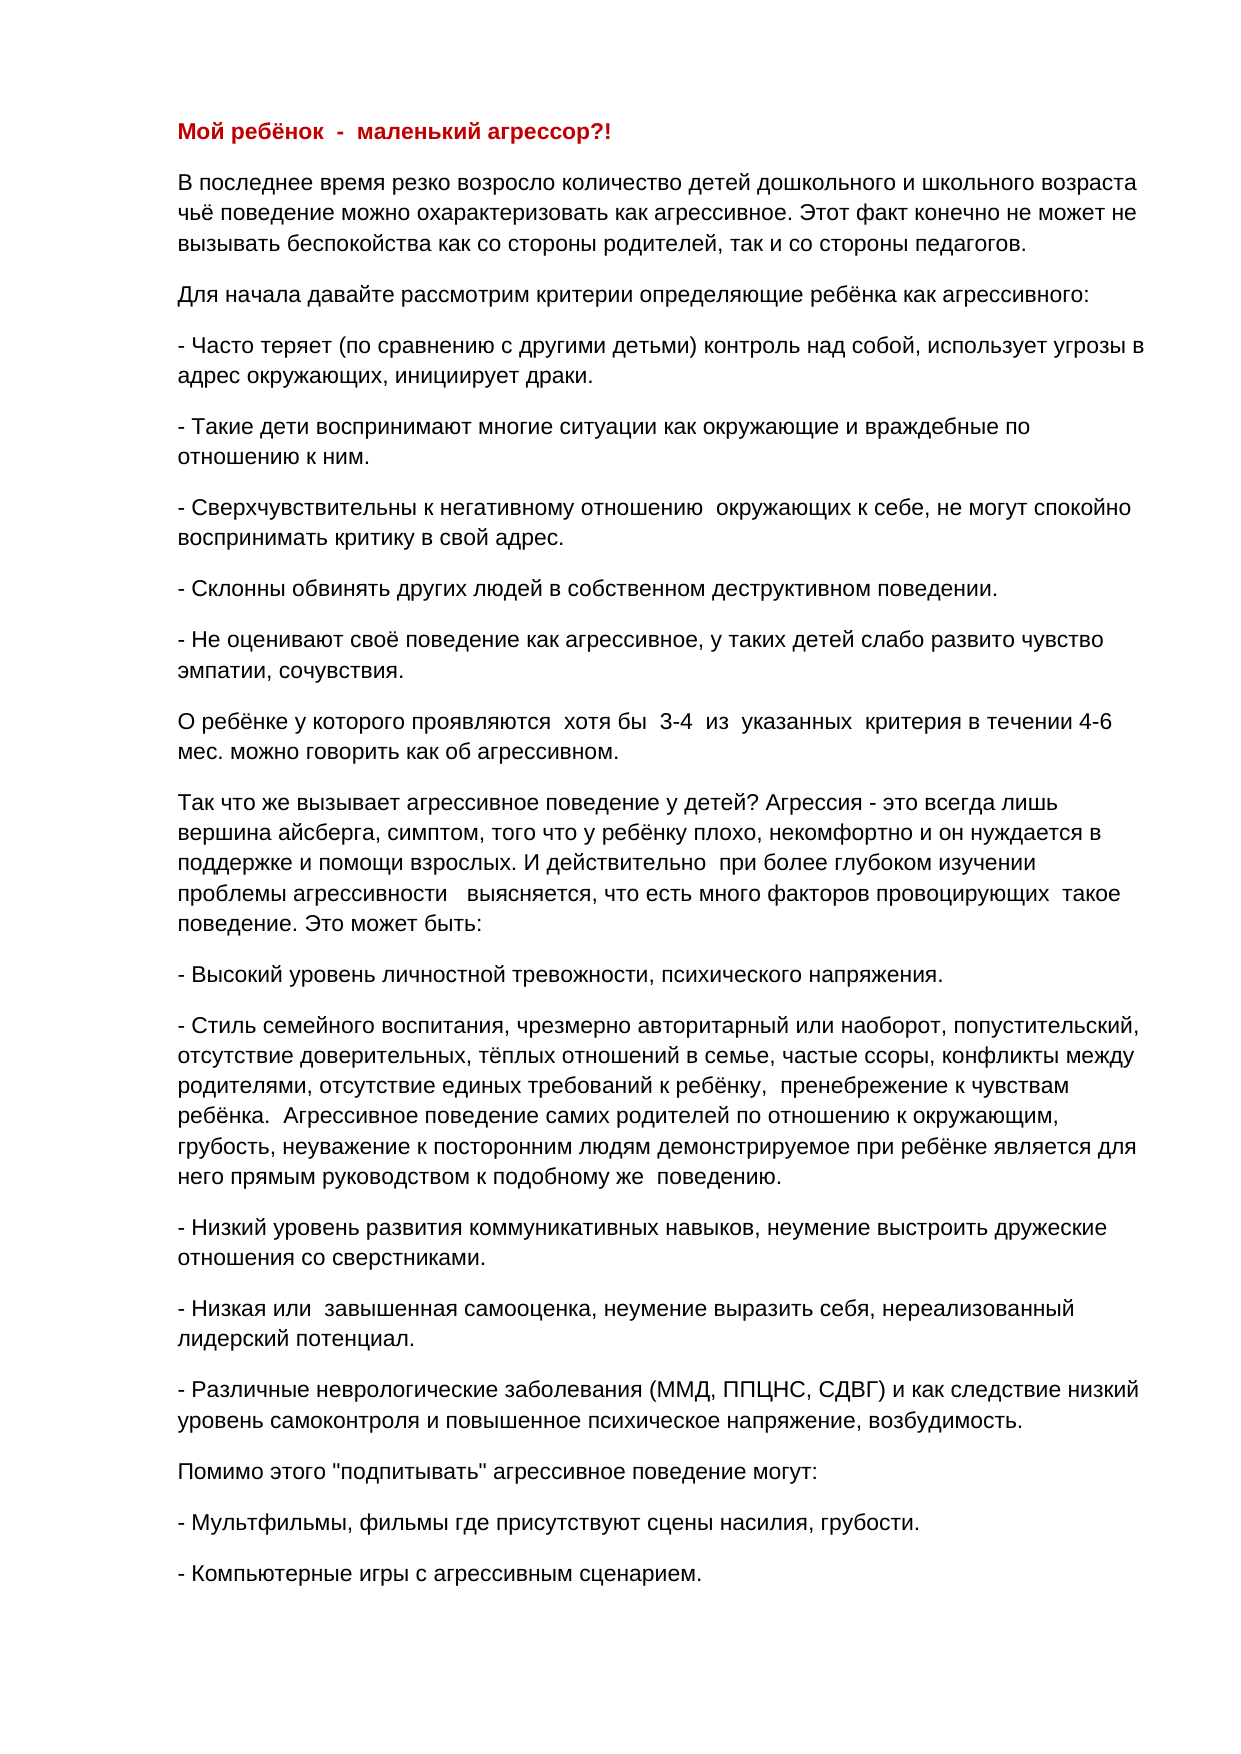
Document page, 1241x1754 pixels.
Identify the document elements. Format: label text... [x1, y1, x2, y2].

text - Такие дети воспринимают многие ситуации как окружающие и враждебные по отношению к ним. [177, 413, 1152, 469]
text В последнее время резко возросло количество детей дошкольного и школьного возраста чьё поведение можно охарактеризовать как агрессивное. Этот факт конечно не может не вызывать беспокойства как со стороны родителей, так и со стороны педагогов. [177, 169, 1152, 256]
text - Не оценивают своё поведение как агрессивное, у таких детей слабо развито чувство эмпатии, сочувствия. [177, 626, 1152, 683]
text - Низкая или завышенная самооценка, неумение выразить себя, нереализованный лидерский потенциал. [177, 1295, 1152, 1352]
text Для начала давайте рассмотрим критерии определяющие ребёнка как агрессивного: [177, 281, 1152, 307]
text - Компьютерные игры с агрессивным сценарием. [177, 1560, 1152, 1586]
text - Мультфильмы, фильмы где присутствуют сцены насилия, грубости. [177, 1509, 1152, 1535]
text - Склонны обвинять других людей в собственном деструктивном поведении. [177, 575, 1152, 602]
text - Низкий уровень развития коммуникативных навыков, неумение выстроить дружеские отношения со сверстниками. [177, 1214, 1152, 1271]
text - Сверхчувствительны к негативному отношению окружающих к себе, не могут спокойно воспринимать критику в свой адрес. [177, 494, 1152, 551]
text О ребёнке у которого проявляются хотя бы 3-4 из указанных критерия в течении 4-6 мес. можно говорить как об агрессивном. [177, 708, 1152, 764]
text - Стиль семейного воспитания, чрезмерно авторитарный или наоборот, попустительский, отсутствие доверительных, тёплых отношений в семье, частые ссоры, конфликты между родителями, отсутствие единых требований к ребёнку, пренебрежение к чувствам ребёнка. Агрессивное поведение самих родителей по отношению к окружающим, грубость, неуважение к посторонним людям демонстрируемое при ребёнке является для него прямым руководством к подобному же поведению. [177, 1012, 1152, 1189]
text Помимо этого "подпитывать" агрессивное поведение могут: [177, 1458, 1152, 1484]
text Так что же вызывает агрессивное поведение у детей? Агрессия - это всегда лишь вершина айсберга, симптом, того что у ребёнку плохо, некомфортно и он нуждается в поддержке и помощи взрослых. И действительно при более глубоком изучении проблемы агрессивности выясняется, что есть много факторов провоцирующих такое поведение. Это может быть: [177, 789, 1152, 936]
text - Различные неврологические заболевания (ММД, ППЦНС, СДВГ) и как следствие низкий уровень самоконтроля и повышенное психическое напряжение, возбудимость. [177, 1376, 1152, 1433]
text - Часто теряет (по сравнению с другими детьми) контроль над собой, использует угрозы в адрес окружающих, инициирует драки. [177, 332, 1152, 388]
text - Высокий уровень личностной тревожности, психического напряжения. [177, 961, 1152, 987]
text Мой ребёнок - маленький агрессор?! [177, 118, 1152, 144]
